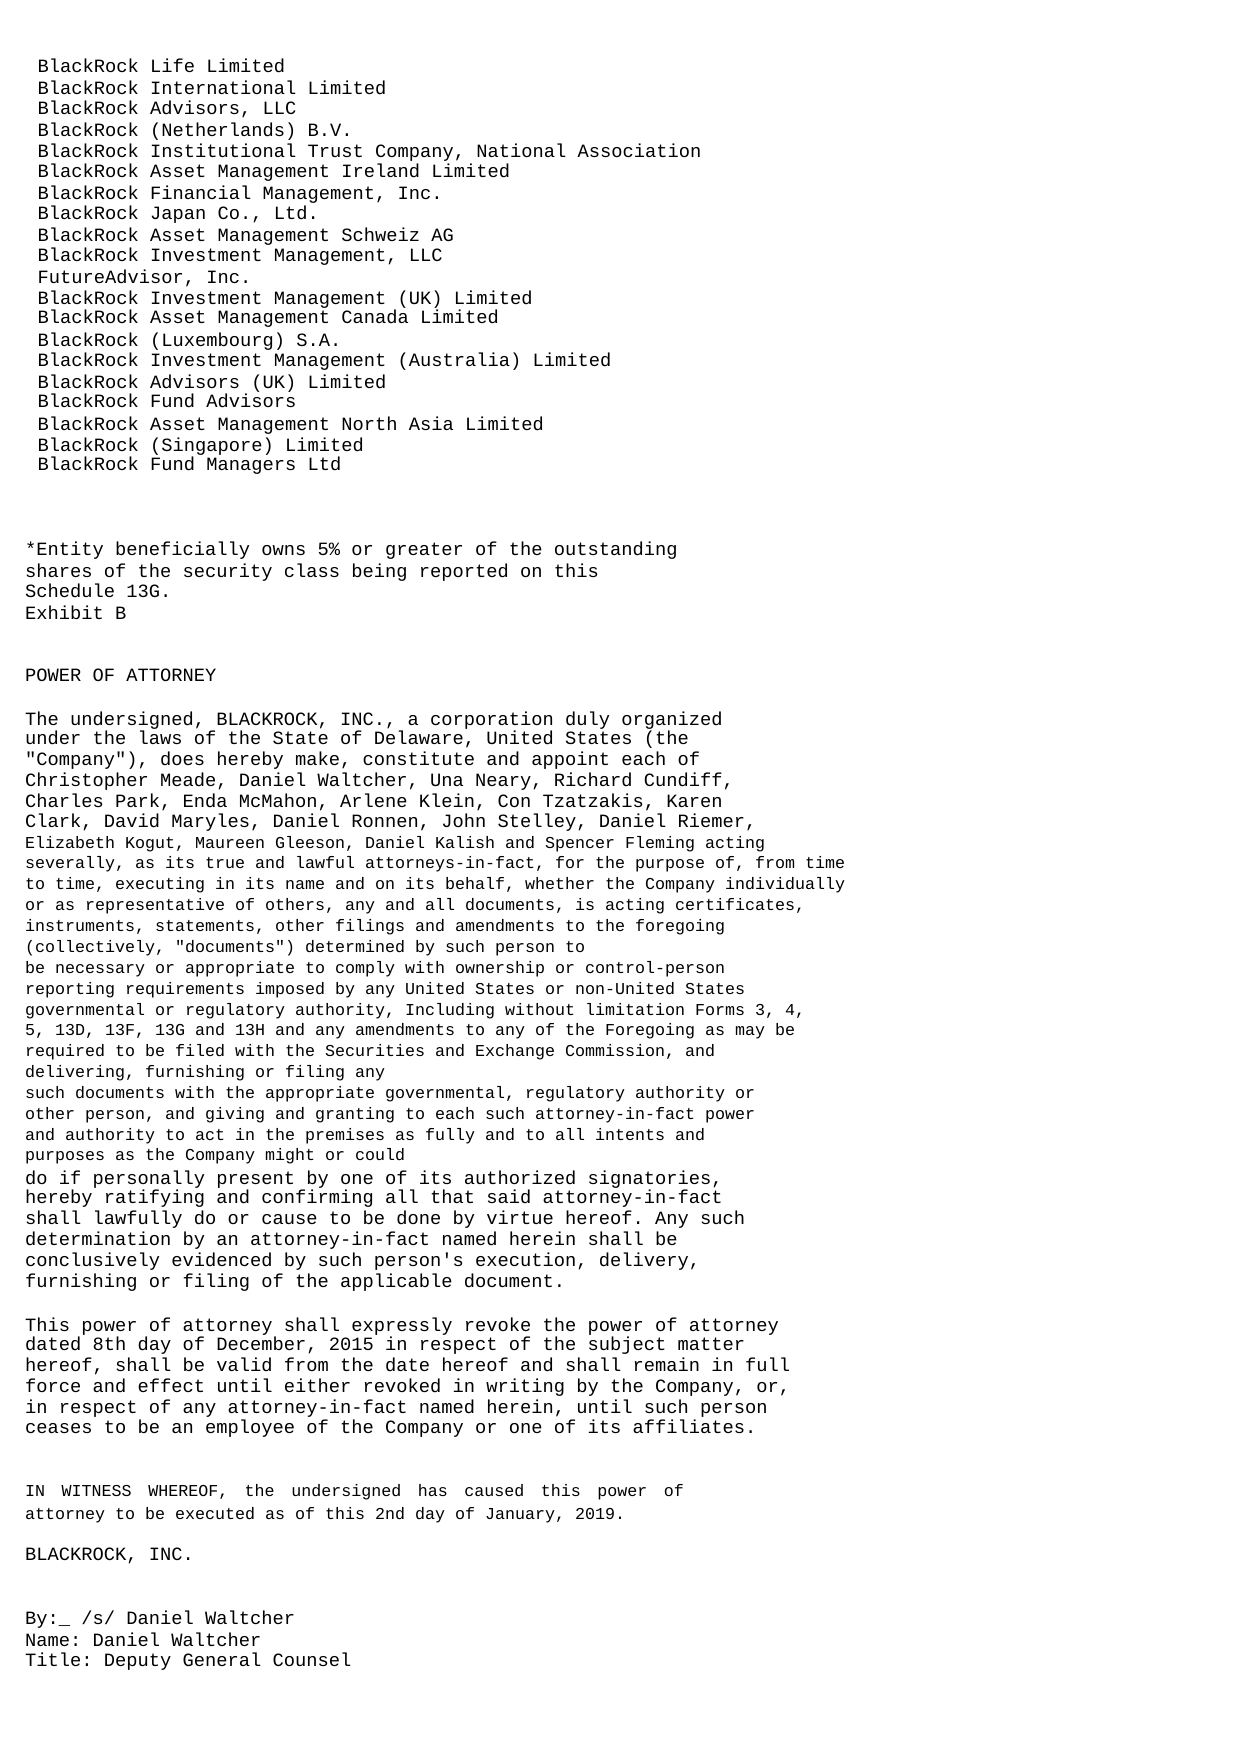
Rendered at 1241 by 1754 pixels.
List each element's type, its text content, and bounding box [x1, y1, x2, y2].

text Schedule 13G. [25, 582, 1090, 603]
text BlackRock Asset Management Canada Limited [37, 308, 1090, 329]
text BlackRock Fund Advisors [37, 392, 1090, 413]
text BlackRock Investment Management, LLC [37, 245, 1090, 267]
text FutureAdvisor, Inc. [37, 267, 1090, 287]
text BlackRock (Singapore) Limited [37, 434, 1090, 455]
text BlackRock Advisors, LLC [37, 98, 1090, 120]
text BlackRock International Limited [37, 78, 1090, 98]
text shares of the security class being reported on this [25, 561, 1090, 582]
text The undersigned, BLACKROCK, INC., a corporation duly organized under the laws of the State of Delaware, United States (the "Company"), does hereby make, constitute and appoint each of Christopher Meade, Daniel Waltcher, Una Neary, Richard Cundiff, Charles Park, Enda McMahon, Arlene Klein, Con Tzatzakis, Karen Clark, David Maryles, Daniel Ronnen, John Stelley, Daniel Riemer, [25, 709, 784, 833]
text This power of attorney shall expressly revoke the power of attorney dated 8th day of December, 2015 in respect of the subject matter hereof, shall be valid from the date hereof and shall remain in full force and effect until either revoked in writing by the Company, or, in respect of any attorney-in-fact named herein, until such person ceases to be an employee of the Company or one of its affiliates. [25, 1315, 817, 1439]
text BLACKROCK, INC. [25, 1545, 1090, 1566]
text Name: Daniel Waltcher [25, 1630, 1090, 1651]
text IN WITNESS WHEREOF, the undersigned has caused this power of attorney to be executed as of this 2nd day of January, 2019. [25, 1482, 684, 1524]
text BlackRock Asset Management Ireland Limited [37, 161, 1090, 183]
text BlackRock Advisors (UK) Limited [37, 372, 1090, 392]
text BlackRock Japan Co., Ltd. [37, 203, 1090, 225]
text BlackRock Institutional Trust Company, National Association [37, 141, 1090, 161]
text BlackRock Financial Management, Inc. [37, 183, 1090, 203]
text Exhibit B [25, 603, 1090, 624]
text BlackRock Investment Management (Australia) Limited [37, 350, 1090, 372]
text Title: Deputy General Counsel [25, 1651, 1090, 1672]
text BlackRock (Luxembourg) S.A. [37, 329, 1090, 350]
text POWER OF ATTORNEY [25, 666, 1090, 687]
text BlackRock Life Limited [37, 56, 1090, 78]
text be necessary or appropriate to comply with ownership or control-person reporting requirements imposed by any United States or non-United States governmental or regulatory authority, Including without limitation Forms 3, 4, 5, 13D, 13F, 13G and 13H and any amendments to any of the Foregoing as may be required to be filed with the Securities and Exchange Commission, and delivering, furnishing or filing any [25, 959, 817, 1082]
text BlackRock Investment Management (UK) Limited [37, 287, 1090, 308]
text By:_ /s/ Daniel Waltcher [25, 1608, 1090, 1630]
text BlackRock (Netherlands) B.V. [37, 120, 1090, 141]
text do if personally present by one of its authorized signatories, hereby ratifying and confirming all that said attorney-in-fact shall lawfully do or cause to be done by virtue hereof. Any such determination by an attorney-in-fact named herein shall be conclusively evidenced by such person's execution, delivery, furnishing or filing of the applicable document. [25, 1168, 774, 1293]
text BlackRock Fund Managers Ltd [37, 455, 1090, 476]
text BlackRock Asset Management Schweiz AG [37, 225, 1090, 245]
text *Entity beneficially owns 5% or greater of the outstanding [25, 539, 1090, 561]
text such documents with the appropriate governmental, regulatory authority or other person, and giving and granting to each such attorney-in-fact power and authority to act in the premises as fully and to all intents and purposes as the Company might or could [25, 1084, 774, 1166]
text BlackRock Asset Management North Asia Limited [37, 413, 1090, 434]
text Elizabeth Kogut, Maureen Gleeson, Daniel Kalish and Spencer Fleming acting severally, as its true and lawful attorneys-in-fact, for the purpose of, from time to time, executing in its name and on its behalf, whether the Company individually or as representative of others, any and all documents, is acting certificates, instruments, statements, other filings and amendments to the foregoing (collectively, "documents") determined by such person to [25, 834, 872, 957]
